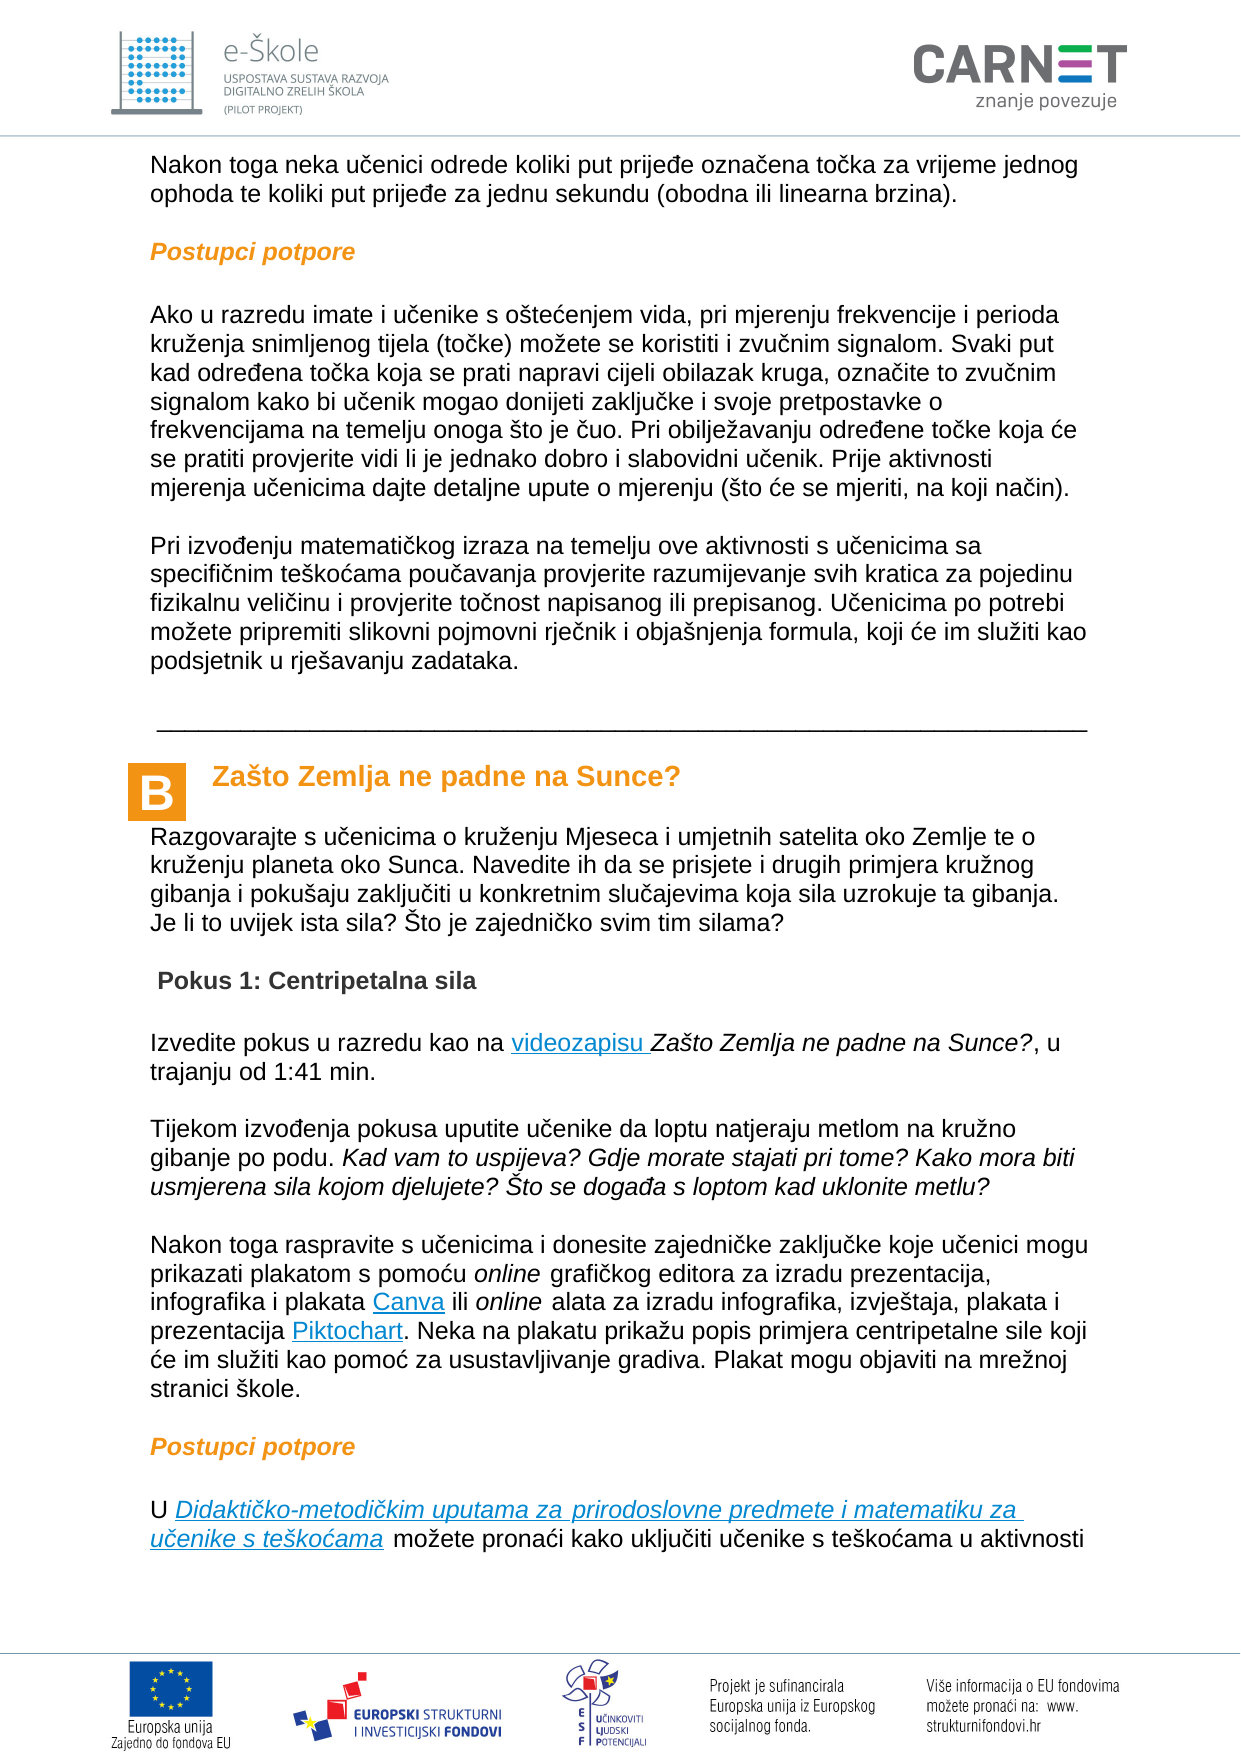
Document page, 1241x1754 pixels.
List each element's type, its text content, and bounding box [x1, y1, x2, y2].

text Tijekom izvođenja pokusa uputite učenike da loptu natjeraju metlom na kružno gibanje po podu. Kad vam to uspijeva? Gdje morate stajati pri tome? Kako mora biti usmjerena sila kojom djelujete? Što se događa s loptom kad uklonite metlu? [150, 1114, 1090, 1201]
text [150, 1495, 1090, 1553]
text Pri izvođenju matematičkog izraza na temelju ove aktivnosti s učenicima sa specifičnim teškoćama poučavanja provjerite razumijevanje svih kratica za pojedinu fizikalnu veličinu i provjerite točnost napisanog ili prepisanog. Učenicima po potrebi možete pripremiti slikovni pojmovni rječnik i objašnjenja formula, koji će im služiti kao podsjetnik u rješavanju zadataka. [150, 531, 1090, 674]
subtitle Pokus 1: Centripetalna sila [150, 966, 1090, 994]
text Ako u razredu imate i učenike s oštećenjem vida, pri mjerenju frekvencije i perioda kruženja snimljenog tijela (točke) možete se koristiti i zvučnim signalom. Svaki put kad određena točka koja se prati napravi cijeli obilazak kruga, označite to zvučnim signalom kako bi učenik mogao donijeti zaključke i svoje pretpostavke o frekvencijama na temelju onoga što je čuo. Pri obilježavanju određene točke koja će se pratiti provjerite vidi li je jednako dobro i slabovidni učenik. Prije aktivnosti mjerenja učenicima dajte detaljne upute o mjerenju (što će se mjeriti, na koji način). [150, 300, 1090, 502]
text Postupci potpore [150, 1432, 1090, 1460]
table_header B [128, 763, 186, 821]
text Nakon toga neka učenici odrede koliki put prijeđe označena točka za vrijeme jednog ophoda te koliki put prijeđe za jednu sekundu (obodna ili linearna brzina). [150, 150, 1090, 207]
text Izvedite pokus u razredu kao na videozapisu Zašto Zemlja ne padne na Sunce?, u trajanju od 1:41 min. [150, 1028, 1090, 1085]
text Postupci potpore [150, 237, 1090, 265]
text Razgovarajte s učenicima o kruženju Mjeseca i umjetnih satelita oko Zemlje te o kruženju planeta oko Sunca. Navedite ih da se prisjete i drugih primjera kružnog gibanja i pokušaju zaključiti u konkretnim slučajevima koja sila uzrokuje ta gibanja. Je li to uvijek ista sila? Što je zajedničko svim tim silama? [150, 821, 1090, 936]
text Nakon toga raspravite s učenicima i donesite zajedničke zaključke koje učenici mogu prikazati plakatom s pomoću online grafičkog editora za izradu prezentacija, infografika i plakata Canva ili online alata za izradu infografika, izvještaja, plakata i prezentacija Piktochart. Neka na plakatu prikažu popis primjera centripetalne sile koji će im služiti kao pomoć za usustavljivanje gradiva. Plakat mogu objaviti na mrežnoj stranici škole. [150, 1230, 1090, 1402]
text Zašto Zemlja ne padne na Sunce? [150, 759, 1090, 792]
picture [0, 0, 1241, 1754]
text ___________________________________________________________________ [150, 704, 1090, 759]
